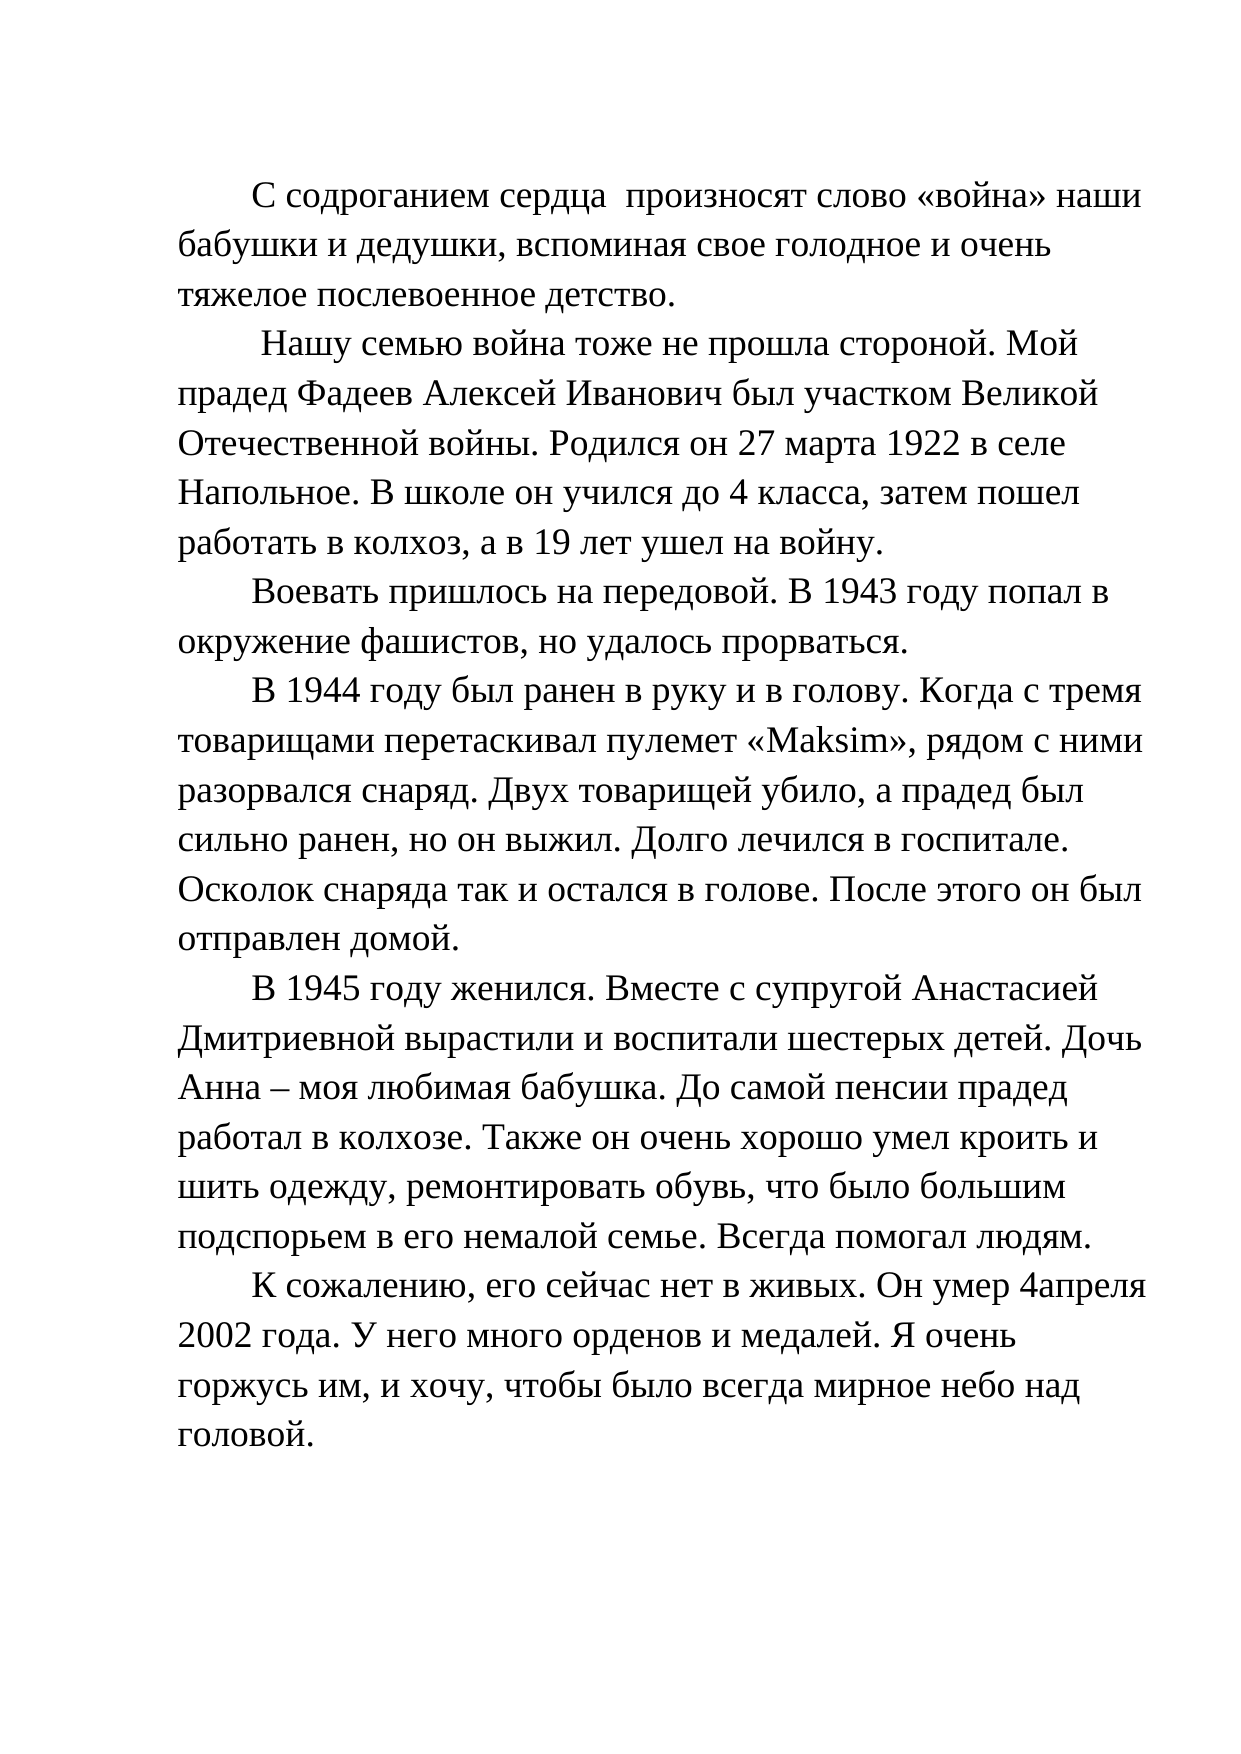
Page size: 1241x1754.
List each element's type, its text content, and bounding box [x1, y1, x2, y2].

text В 1944 году был ранен в руку и в голову. Когда с тремя товарищами перетаскивал пулемет «Maksim», рядом с ними разорвался снаряд. Двух товарищей убило, а прадед был сильно ранен, но он выжил. Долго лечился в госпитале. Осколок снаряда так и остался в голове. После этого он был отправлен домой. [177, 668, 1152, 959]
text В 1945 году женился. Вместе с супругой Анастасией Дмитриевной вырастили и воспитали шестерых детей. Дочь Анна – моя любимая бабушка. До самой пенсии прадед работал в колхозе. Также он очень хорошо умел кроить и шить одежду, ремонтировать обувь, что было большим подспорьем в его немалой семье. Всегда помогал людям. [177, 965, 1152, 1256]
text Нашу семью война тоже не прошла стороной. Мой прадед Фадеев Алексей Иванович был участком Великой Отечественной войны. Родился он 27 марта 1922 в селе Напольное. В школе он учился до 4 класса, затем пошел работать в колхоз, а в 19 лет ушел на войну. [177, 321, 1152, 562]
text К сожалению, его сейчас нет в живых. Он умер 4апреля 2002 года. У него много орденов и медалей. Я очень горжусь им, и хочу, чтобы было всегда мирное небо над головой. [177, 1263, 1152, 1455]
text Воевать пришлось на передовой. В 1943 году попал в окружение фашистов, но удалось прорваться. [177, 569, 1152, 661]
text С содроганием сердца произносят слово «война» наши бабушки и дедушки, вспоминая свое голодное и очень тяжелое послевоенное детство. [177, 172, 1152, 314]
